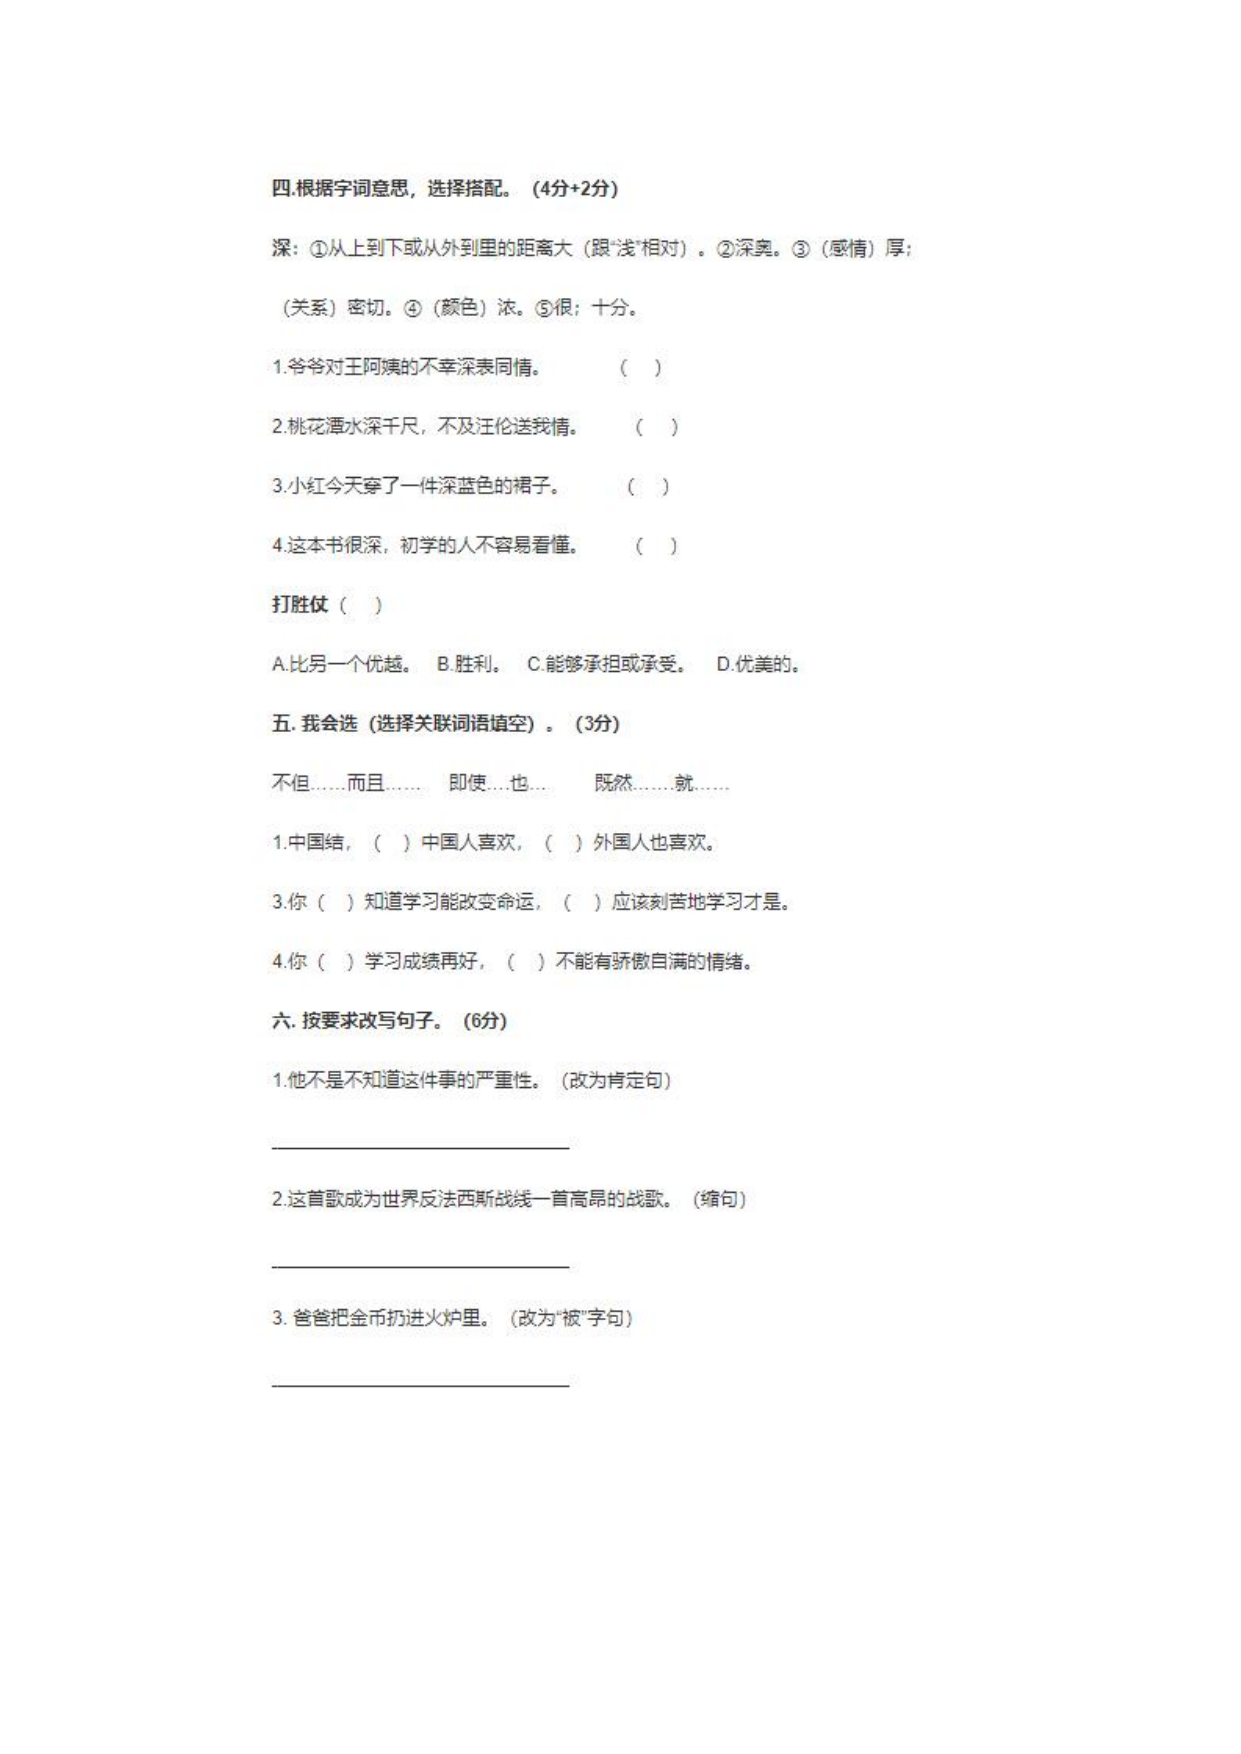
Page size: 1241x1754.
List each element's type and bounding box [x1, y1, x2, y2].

picture [230, 162, 1010, 1403]
